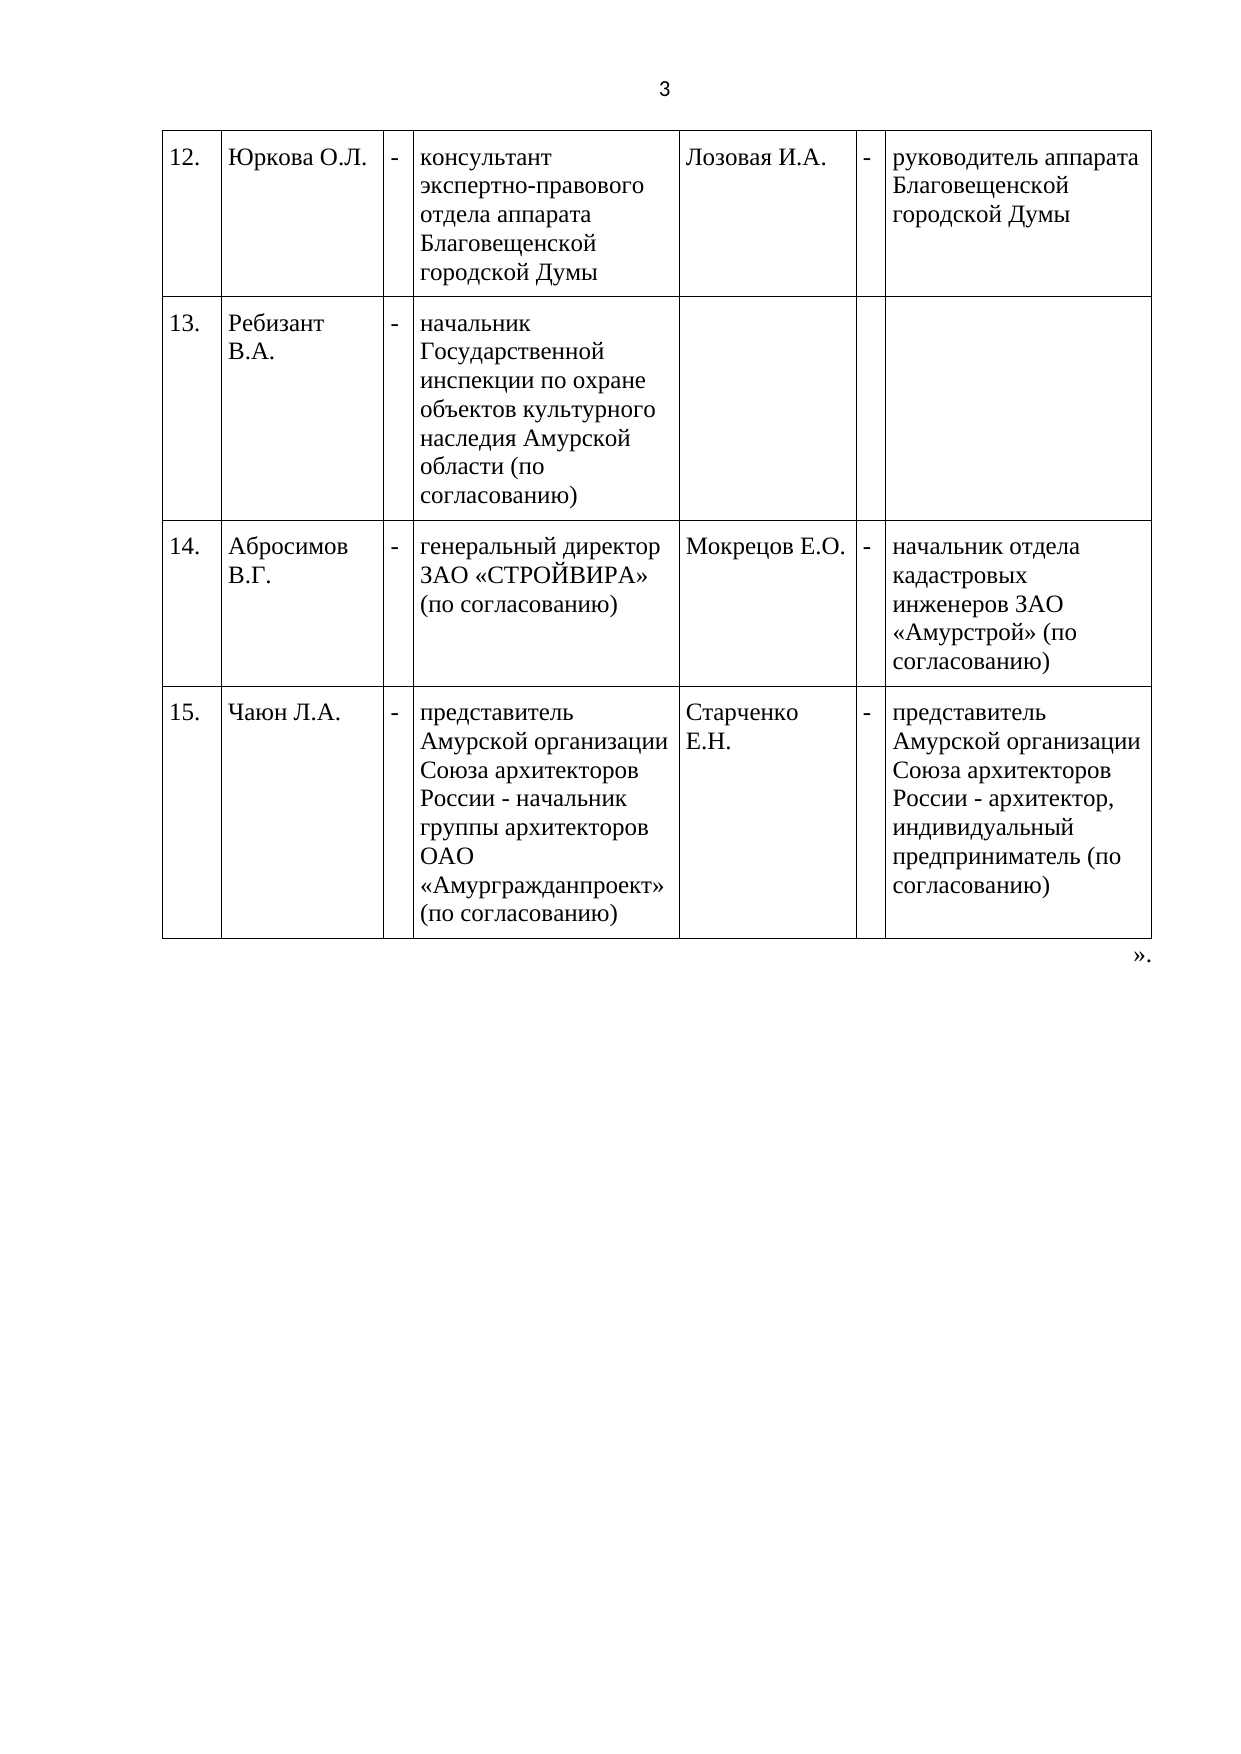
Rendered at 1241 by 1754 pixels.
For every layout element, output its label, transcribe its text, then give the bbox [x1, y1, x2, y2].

table_cell Ребизант В.А. [222, 297, 383, 519]
table_cell [680, 297, 856, 519]
table_cell Чаюн Л.А. [222, 687, 383, 938]
table_cell - [384, 297, 413, 519]
table_cell Старченко Е.Н. [680, 687, 856, 938]
table_cell 12. [163, 131, 221, 296]
table_cell - [384, 521, 413, 686]
table_cell Мокрецов Е.О. [680, 521, 856, 686]
table_cell Лозовая И.А. [680, 131, 856, 296]
table_cell - [384, 131, 413, 296]
table_cell начальник Государственной инспекции по охране объектов культурного наследия Амурской области (по согласованию) [414, 297, 679, 519]
table_cell генеральный директор ЗАО «СТРОЙВИРА» (по согласованию) [414, 521, 679, 686]
table_cell 14. [163, 521, 221, 686]
table_cell представитель Амурской организации Союза архитекторов России - архитектор, индивидуальный предприниматель (по согласованию) [886, 687, 1151, 938]
table_cell 15. [163, 687, 221, 938]
table_cell - [857, 131, 885, 296]
table_cell - [857, 521, 885, 686]
table_cell консультант экспертно-правового отдела аппарата Благовещенской городской Думы [414, 131, 679, 296]
text ». [177, 939, 1152, 968]
table_cell - [384, 687, 413, 938]
table_cell Юркова О.Л. [222, 131, 383, 296]
table_cell начальник отдела кадастровых инженеров ЗАО «Амурстрой» (по согласованию) [886, 521, 1151, 686]
table_cell представитель Амурской организации Союза архитекторов России - начальник группы архитекторов ОАО «Амургражданпроект» (по согласованию) [414, 687, 679, 938]
table_cell [886, 297, 1151, 519]
table_cell руководитель аппарата Благовещенской городской Думы [886, 131, 1151, 296]
table_cell Абросимов В.Г. [222, 521, 383, 686]
table_cell 13. [163, 297, 221, 519]
table_cell - [857, 687, 885, 938]
table_cell [857, 297, 885, 519]
